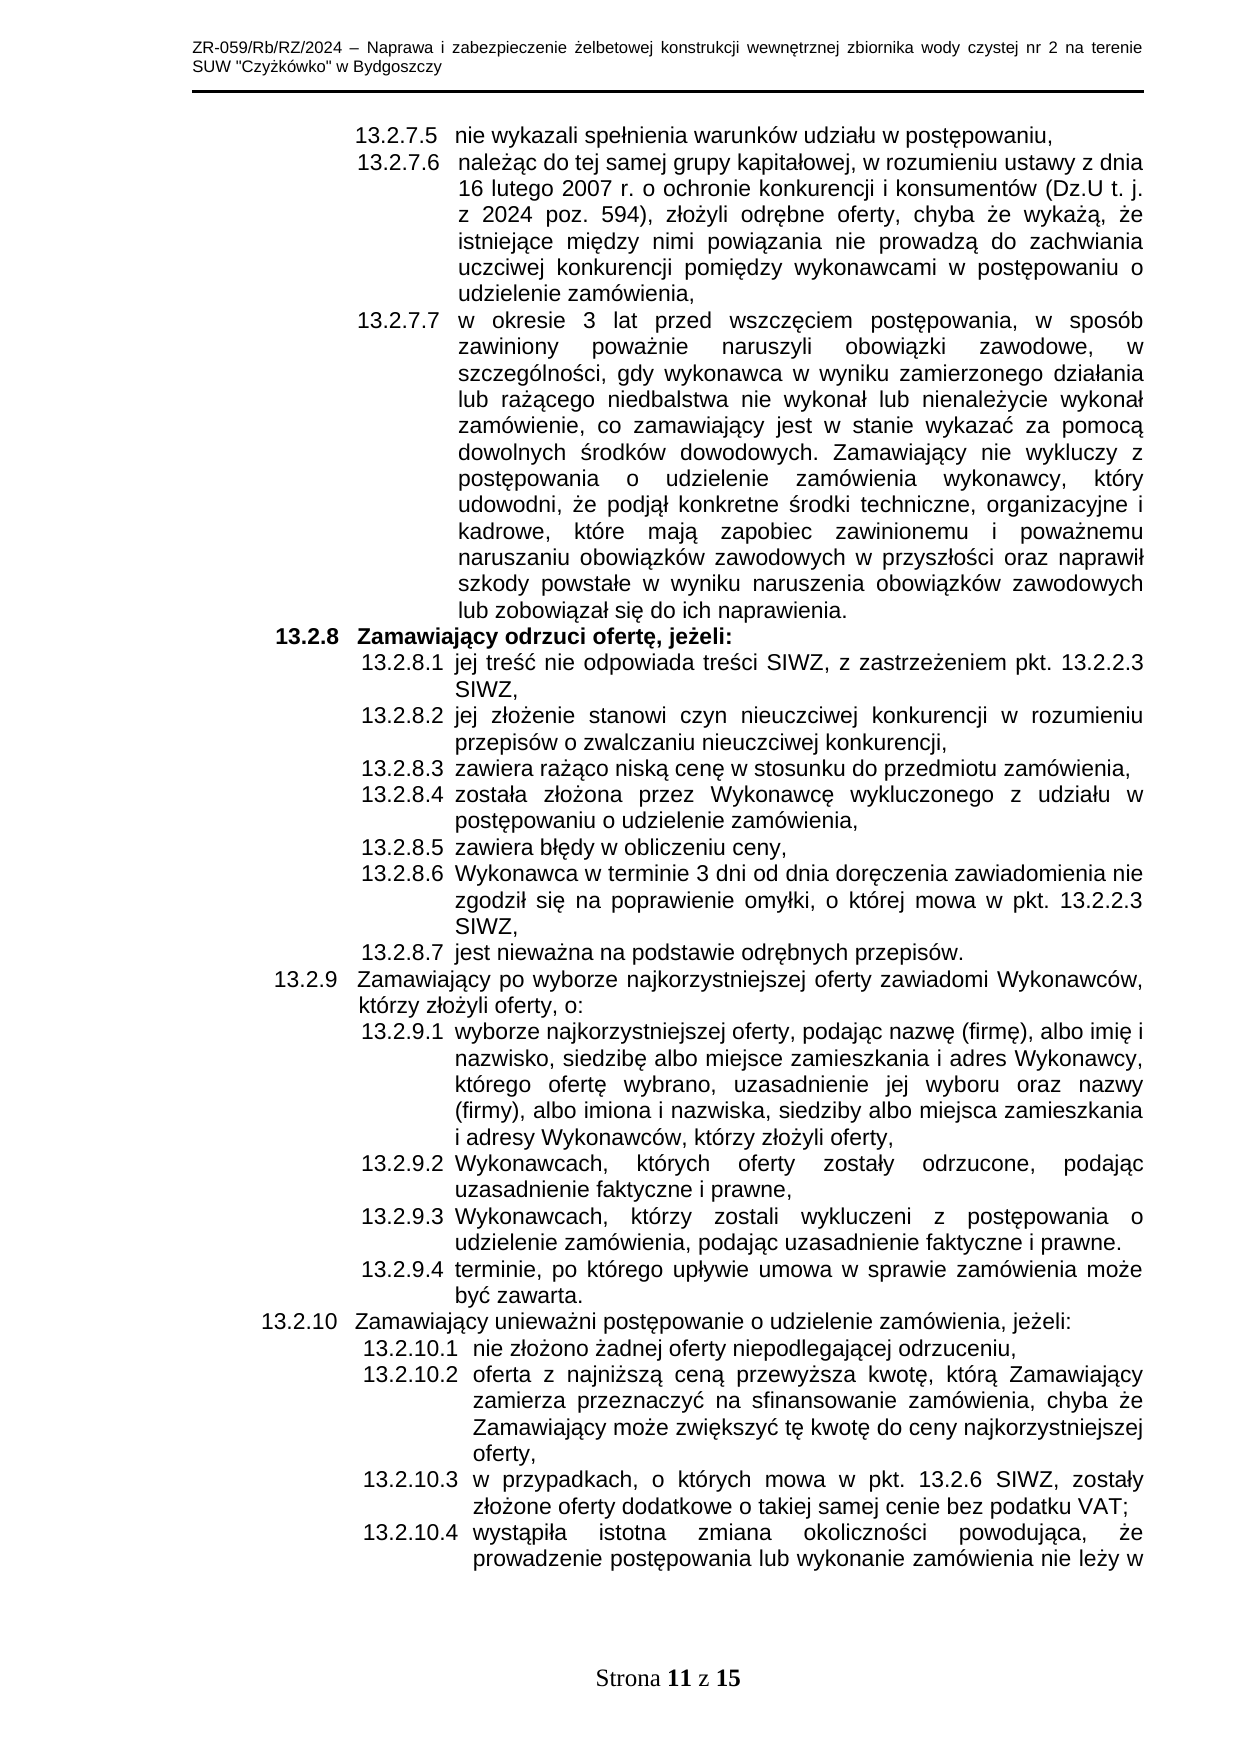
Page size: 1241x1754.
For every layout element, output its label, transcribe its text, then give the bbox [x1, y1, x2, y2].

list Zamawiający odrzuci ofertę, jeżeli: [275, 623, 1144, 649]
list Wykonawcach, którzy zostali wykluczeni z postępowania o udzielenie zamówienia, podając uzasadnienie faktyczne i prawne. [361, 1203, 1144, 1256]
list wyborze najkorzystniejszej oferty, podając nazwę (firmę), albo imię i nazwisko, siedzibę albo miejsce zamieszkania i adres Wykonawcy, którego ofertę wybrano, uzasadnienie jej wyboru oraz nazwy (firmy), albo imiona i nazwiska, siedziby albo miejsca zamieszkania i adresy Wykonawców, którzy złożyli oferty, [361, 1018, 1144, 1150]
list nie wykazali spełnienia warunków udziału w postępowaniu, [354, 122, 1144, 149]
list Zamawiający po wyborze najkorzystniejszej oferty zawiadomi Wykonawców, którzy złożyli oferty, o: [274, 966, 1144, 1018]
list oferta z najniższą ceną przewyższa kwotę, którą Zamawiający zamierza przeznaczyć na sfinansowanie zamówienia, chyba że Zamawiający może zwiększyć tę kwotę do ceny najkorzystniejszej oferty, [363, 1361, 1144, 1466]
list jest nieważna na podstawie odrębnych przepisów. [361, 939, 1144, 966]
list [363, 1519, 1144, 1572]
list nie złożono żadnej oferty niepodlegającej odrzuceniu, [363, 1334, 1144, 1361]
list należąc do tej samej grupy kapitałowej, w rozumieniu ustawy z dnia 16 lutego 2007 r. o ochronie konkurencji i konsumentów (Dz.U t. j. z 2024 poz. 594), złożyli odrębne oferty, chyba że wykażą, że istniejące między nimi powiązania nie prowadzą do zachwiania uczciwej konkurencji pomiędzy wykonawcami w postępowaniu o udzielenie zamówienia, [357, 149, 1144, 307]
list w okresie 3 lat przed wszczęciem postępowania, w sposób zawiniony poważnie naruszyli obowiązki zawodowe, w szczególności, gdy wykonawca w wyniku zamierzonego działania lub rażącego niedbalstwa nie wykonał lub nienależycie wykonał zamówienie, co zamawiający jest w stanie wykazać za pomocą dowolnych środków dowodowych. Zamawiający nie wykluczy z postępowania o udzielenie zamówienia wykonawcy, który udowodni, że podjął konkretne środki techniczne, organizacyjne i kadrowe, które mają zapobiec zawinionemu i poważnemu naruszaniu obowiązków zawodowych w przyszłości oraz naprawił szkody powstałe w wyniku naruszenia obowiązków zawodowych lub zobowiązał się do ich naprawienia. [357, 307, 1144, 623]
list zawiera rażąco niską cenę w stosunku do przedmiotu zamówienia, [361, 755, 1144, 781]
list w przypadkach, o których mowa w pkt. 13.2.6 SIWZ, zostały złożone oferty dodatkowe o takiej samej cenie bez podatku VAT; [363, 1466, 1144, 1519]
list jej złożenie stanowi czyn nieuczciwej konkurencji w rozumieniu przepisów o zwalczaniu nieuczciwej konkurencji, [361, 702, 1144, 755]
list Zamawiający unieważni postępowanie o udzielenie zamówienia, jeżeli: [261, 1308, 1144, 1334]
list Wykonawca w terminie 3 dni od dnia doręczenia zawiadomienia nie zgodził się na poprawienie omyłki, o której mowa w pkt. 13.2.2.3 SIWZ, [361, 860, 1144, 939]
list terminie, po którego upływie umowa w sprawie zamówienia może być zawarta. [361, 1256, 1144, 1308]
list jej treść nie odpowiada treści SIWZ, z zastrzeżeniem pkt. 13.2.2.3 SIWZ, [361, 649, 1144, 702]
list Wykonawcach, których oferty zostały odrzucone, podając uzasadnienie faktyczne i prawne, [361, 1150, 1144, 1203]
list zawiera błędy w obliczeniu ceny, [361, 834, 1144, 860]
list została złożona przez Wykonawcę wykluczonego z udziału w postępowaniu o udzielenie zamówienia, [361, 781, 1144, 834]
